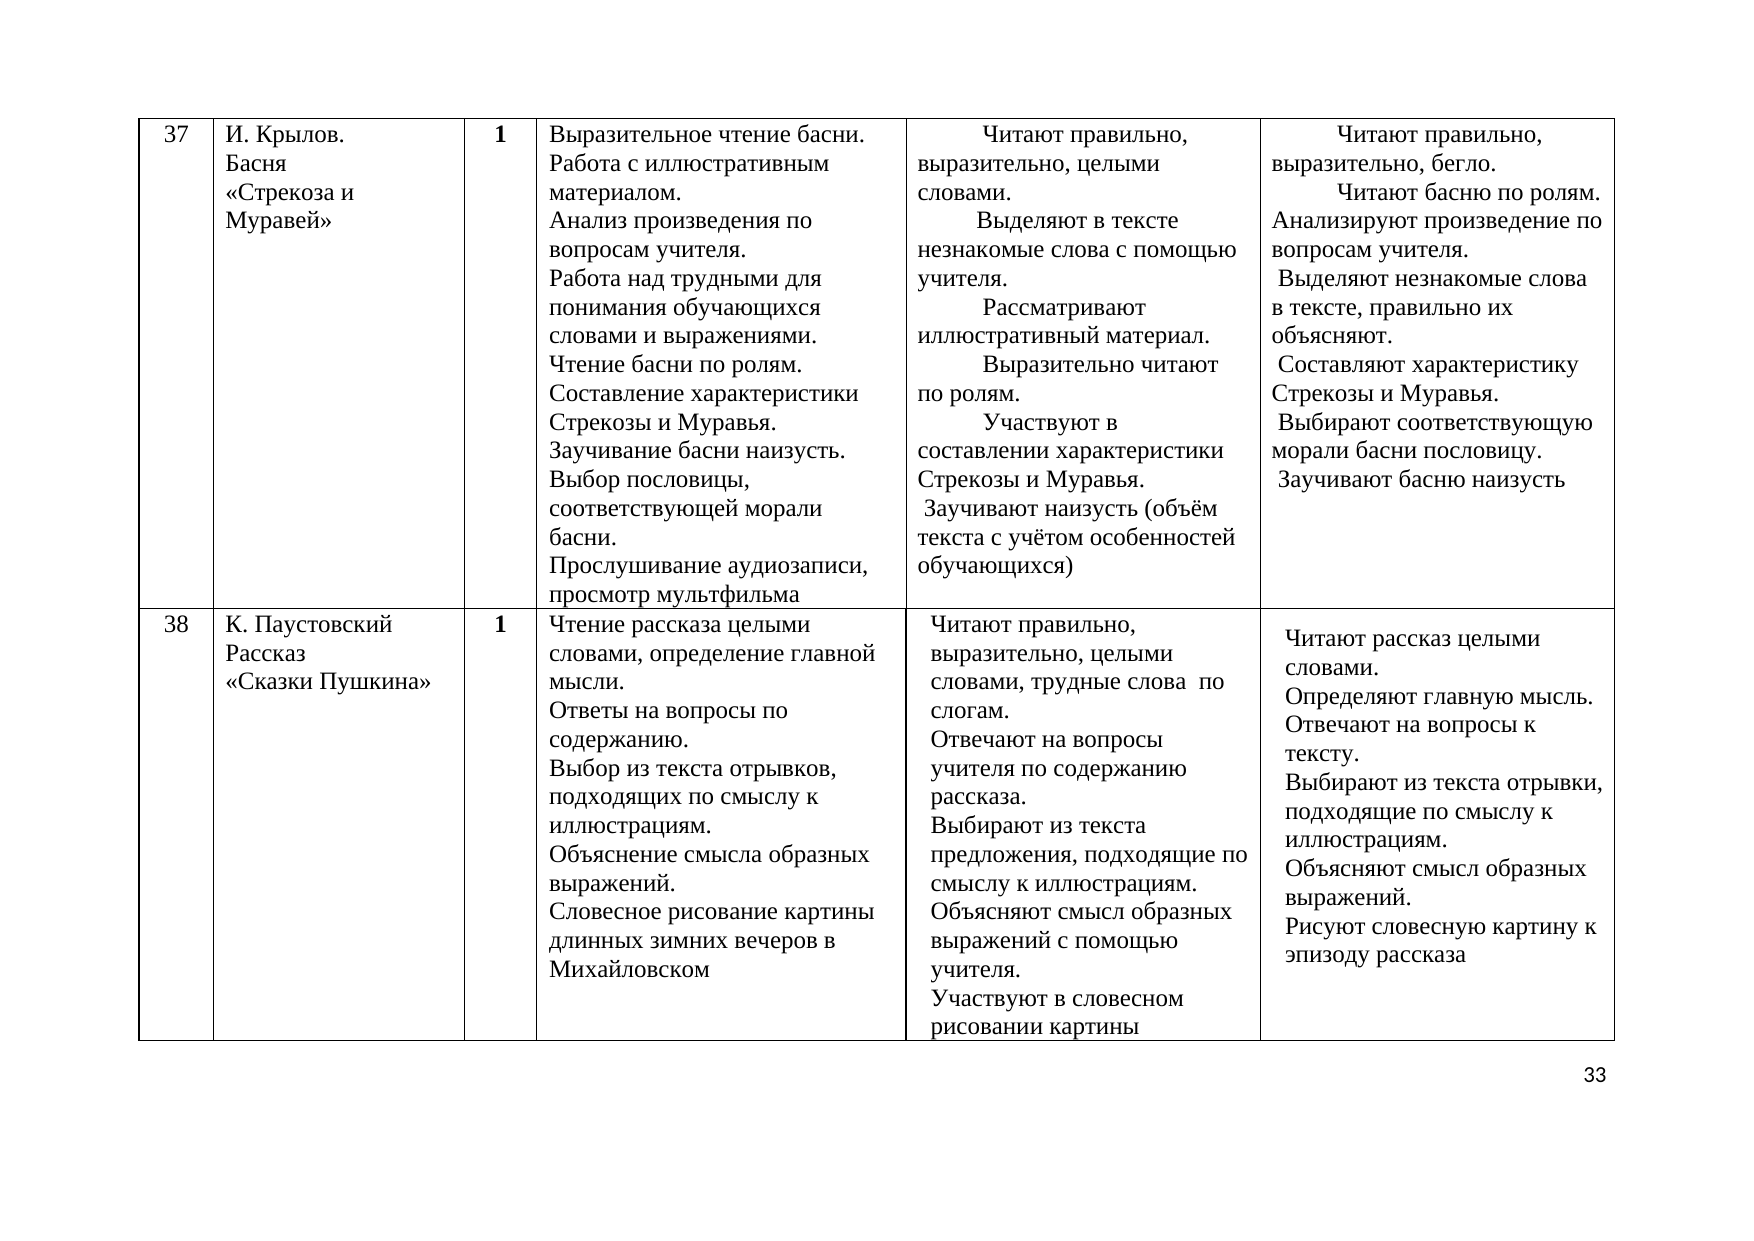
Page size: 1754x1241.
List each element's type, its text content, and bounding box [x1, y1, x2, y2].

table_header Выразительное чтение басни. Работа с иллюстративным материалом. Анализ произведения по вопросам учителя. Работа над трудными для понимания обучающихся словами и выражениями. Чтение басни по ролям. Составление характеристики Стрекозы и Муравья. Заучивание басни наизусть. Выбор пословицы, соответствующей морали басни. Прослушивание аудиозаписи, просмотр мультфильма [537, 119, 906, 608]
table_header 37 [140, 119, 213, 608]
table_header Читают правильно, выразительно, целыми словами. Выделяют в тексте незнакомые слова с помощью учителя. Рассматривают иллюстративный материал. Выразительно читают по ролям. Участвуют в составлении характеристики Стрекозы и Муравья. Заучивают наизусть (объём текста с учётом особенностей обучающихся) [907, 119, 1260, 608]
table_cell Читают правильно, выразительно, целыми словами, трудные слова по слогам. Отвечают на вопросы учителя по содержанию рассказа. Выбирают из текста предложения, подходящие по смыслу к иллюстрациям. Объясняют смысл образных выражений с помощью учителя. Участвуют в словесном рисовании картины [907, 609, 1260, 1040]
table_cell Чтение рассказа целыми словами, определение главной мысли. Ответы на вопросы по содержанию. Выбор из текста отрывков, подходящих по смыслу к иллюстрациям. Объяснение смысла образных выражений. Словесное рисование картины длинных зимних вечеров в Михайловском [537, 609, 905, 1040]
table_header И. Крылов. Басня «Стрекоза и Муравей» [214, 119, 464, 608]
table_header 1 [465, 119, 536, 608]
table_cell 38 [140, 609, 213, 1040]
table_header Читают правильно, выразительно, бегло. Читают басню по ролям. Анализируют произведение по вопросам учителя. Выделяют незнакомые слова в тексте, правильно их объясняют. Составляют характеристику Стрекозы и Муравья. Выбирают соответствующую морали басни пословицу. Заучивают басню наизусть [1261, 119, 1614, 608]
table_cell 1 [465, 609, 536, 1040]
table_cell Читают рассказ целыми словами. Определяют главную мысль. Отвечают на вопросы к тексту. Выбирают из текста отрывки, подходящие по смыслу к иллюстрациям. Объясняют смысл образных выражений. Рисуют словесную картину к эпизоду рассказа [1261, 609, 1614, 1040]
table_cell К. Паустовский Рассказ «Сказки Пушкина» [214, 609, 464, 1040]
